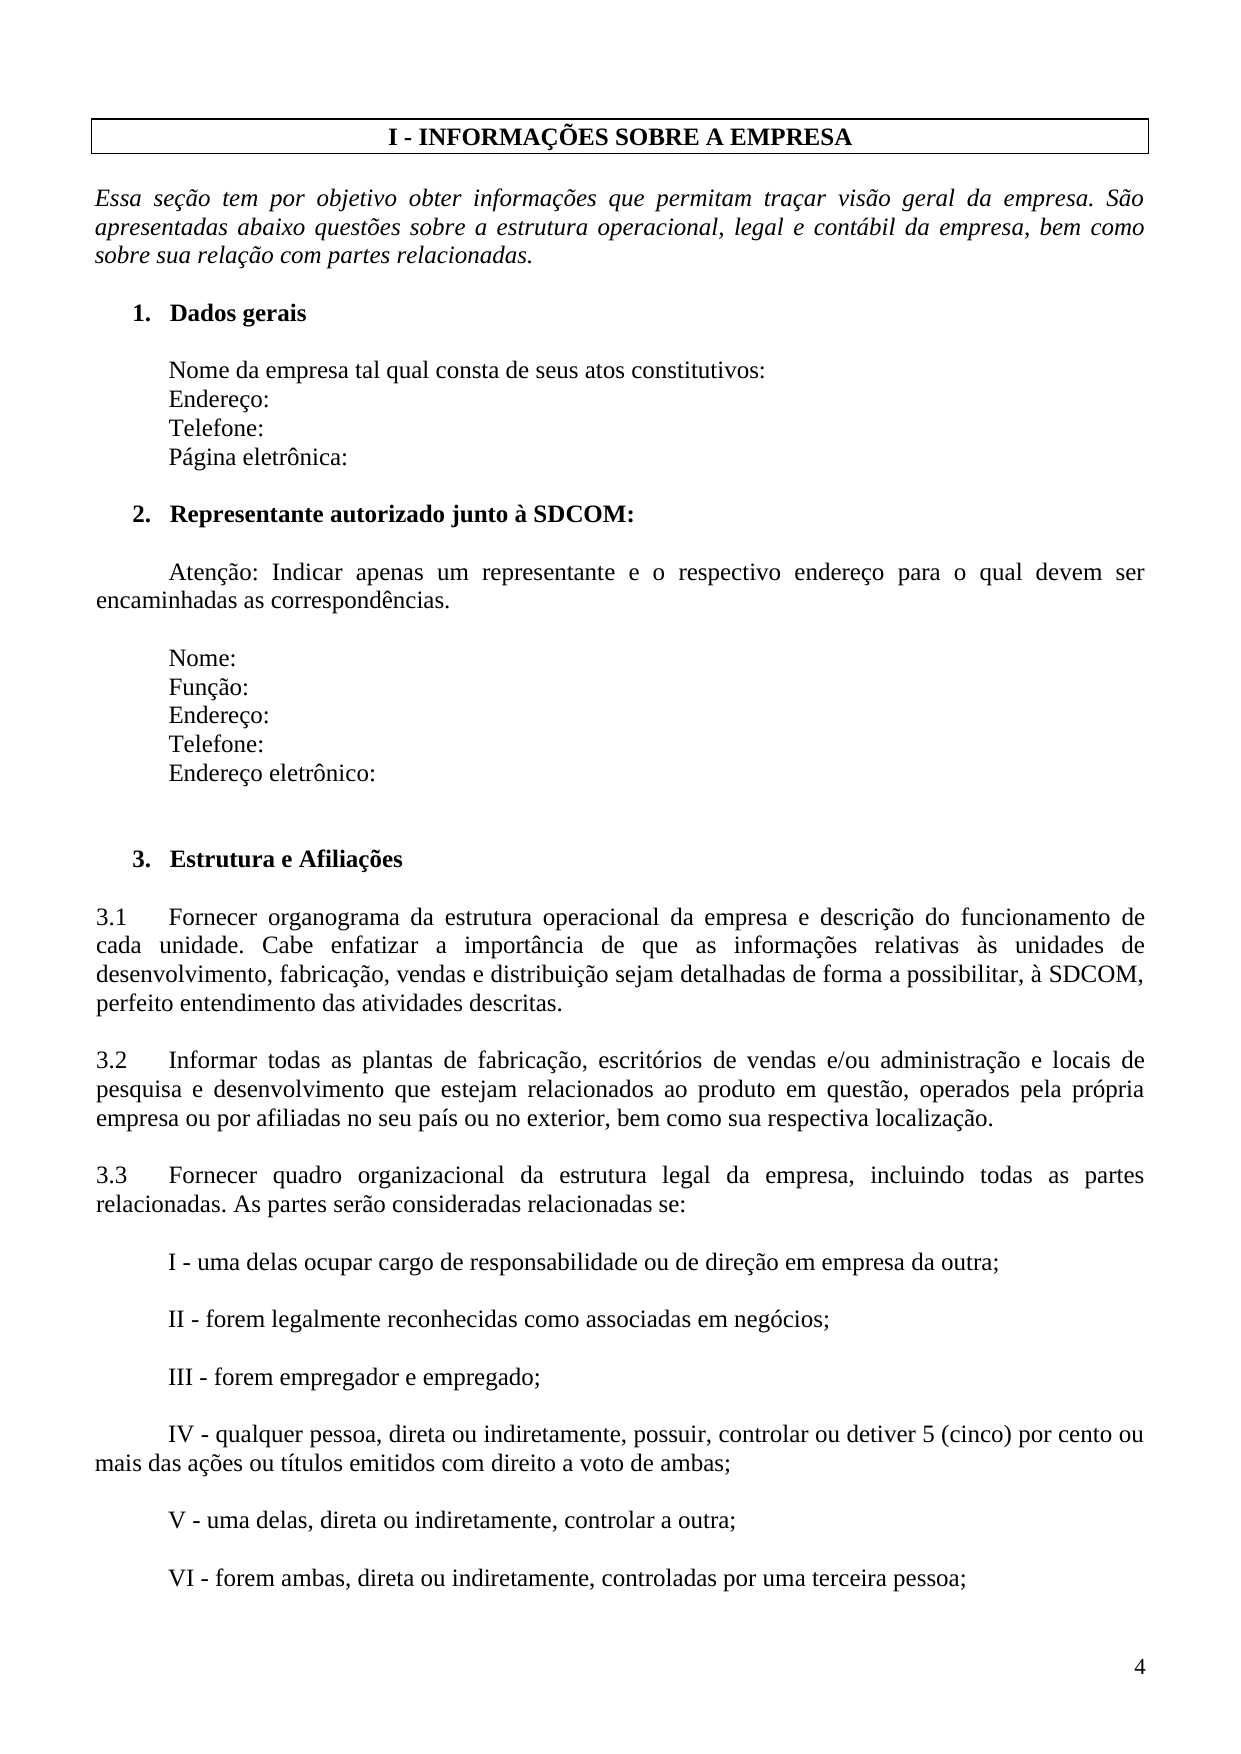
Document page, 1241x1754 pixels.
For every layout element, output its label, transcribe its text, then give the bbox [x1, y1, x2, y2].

subtitle Dados gerais [132, 298, 1146, 327]
text Página eletrônica: [94, 442, 1146, 470]
text Telefone: [94, 729, 1146, 758]
subtitle Representante autorizado junto à SDCOM: [132, 499, 1146, 528]
text 3.1 Fornecer organograma da estrutura operacional da empresa e descrição do funcionamento de cada unidade. Cabe enfatizar a importância de que as informações relativas às unidades de desenvolvimento, fabricação, vendas e distribuição sejam detalhadas de forma a possibilitar, à SDCOM, perfeito entendimento das atividades descritas. [96, 902, 1146, 1017]
text Função: [94, 672, 1146, 700]
text Atenção: Indicar apenas um representante e o respectivo endereço para o qual devem ser encaminhadas as correspondências. [96, 557, 1146, 614]
text Telefone: [94, 413, 1146, 442]
subtitle Estrutura e Afiliações [132, 844, 1146, 873]
text Nome da empresa tal qual consta de seus atos constitutivos: [94, 355, 1146, 384]
text VI - forem ambas, direta ou indiretamente, controladas por uma terceira pessoa; [94, 1563, 1146, 1592]
text V - uma delas, direta ou indiretamente, controlar a outra; [94, 1505, 1146, 1534]
text Essa seção tem por objetivo obter informações que permitam traçar visão geral da empresa. São apresentadas abaixo questões sobre a estrutura operacional, legal e contábil da empresa, bem como sobre sua relação com partes relacionadas. [94, 183, 1146, 269]
text Nome: [94, 643, 1146, 672]
text IV - qualquer pessoa, direta ou indiretamente, possuir, controlar ou detiver 5 (cinco) por cento ou mais das ações ou títulos emitidos com direito a voto de ambas; [94, 1419, 1146, 1477]
text 3.2 Informar todas as plantas de fabricação, escritórios de vendas e/ou administração e locais de pesquisa e desenvolvimento que estejam relacionados ao produto em questão, operados pela própria empresa ou por afiliadas no seu país ou no exterior, bem como sua respectiva localização. [96, 1045, 1146, 1132]
text I - uma delas ocupar cargo de responsabilidade ou de direção em empresa da outra; [94, 1247, 1146, 1275]
text III - forem empregador e empregado; [94, 1362, 1146, 1390]
text 3.3 Fornecer quadro organizacional da estrutura legal da empresa, incluindo todas as partes relacionadas. As partes serão consideradas relacionadas se: [96, 1160, 1146, 1218]
text Endereço: [94, 700, 1146, 729]
text II - forem legalmente reconhecidas como associadas em negócios; [94, 1304, 1146, 1333]
subtitle Endereço eletrônico: [80, 758, 1166, 787]
text Endereço: [94, 384, 1146, 413]
subtitle I - INFORMAÇÕES SOBRE A EMPRESA [92, 120, 1148, 153]
